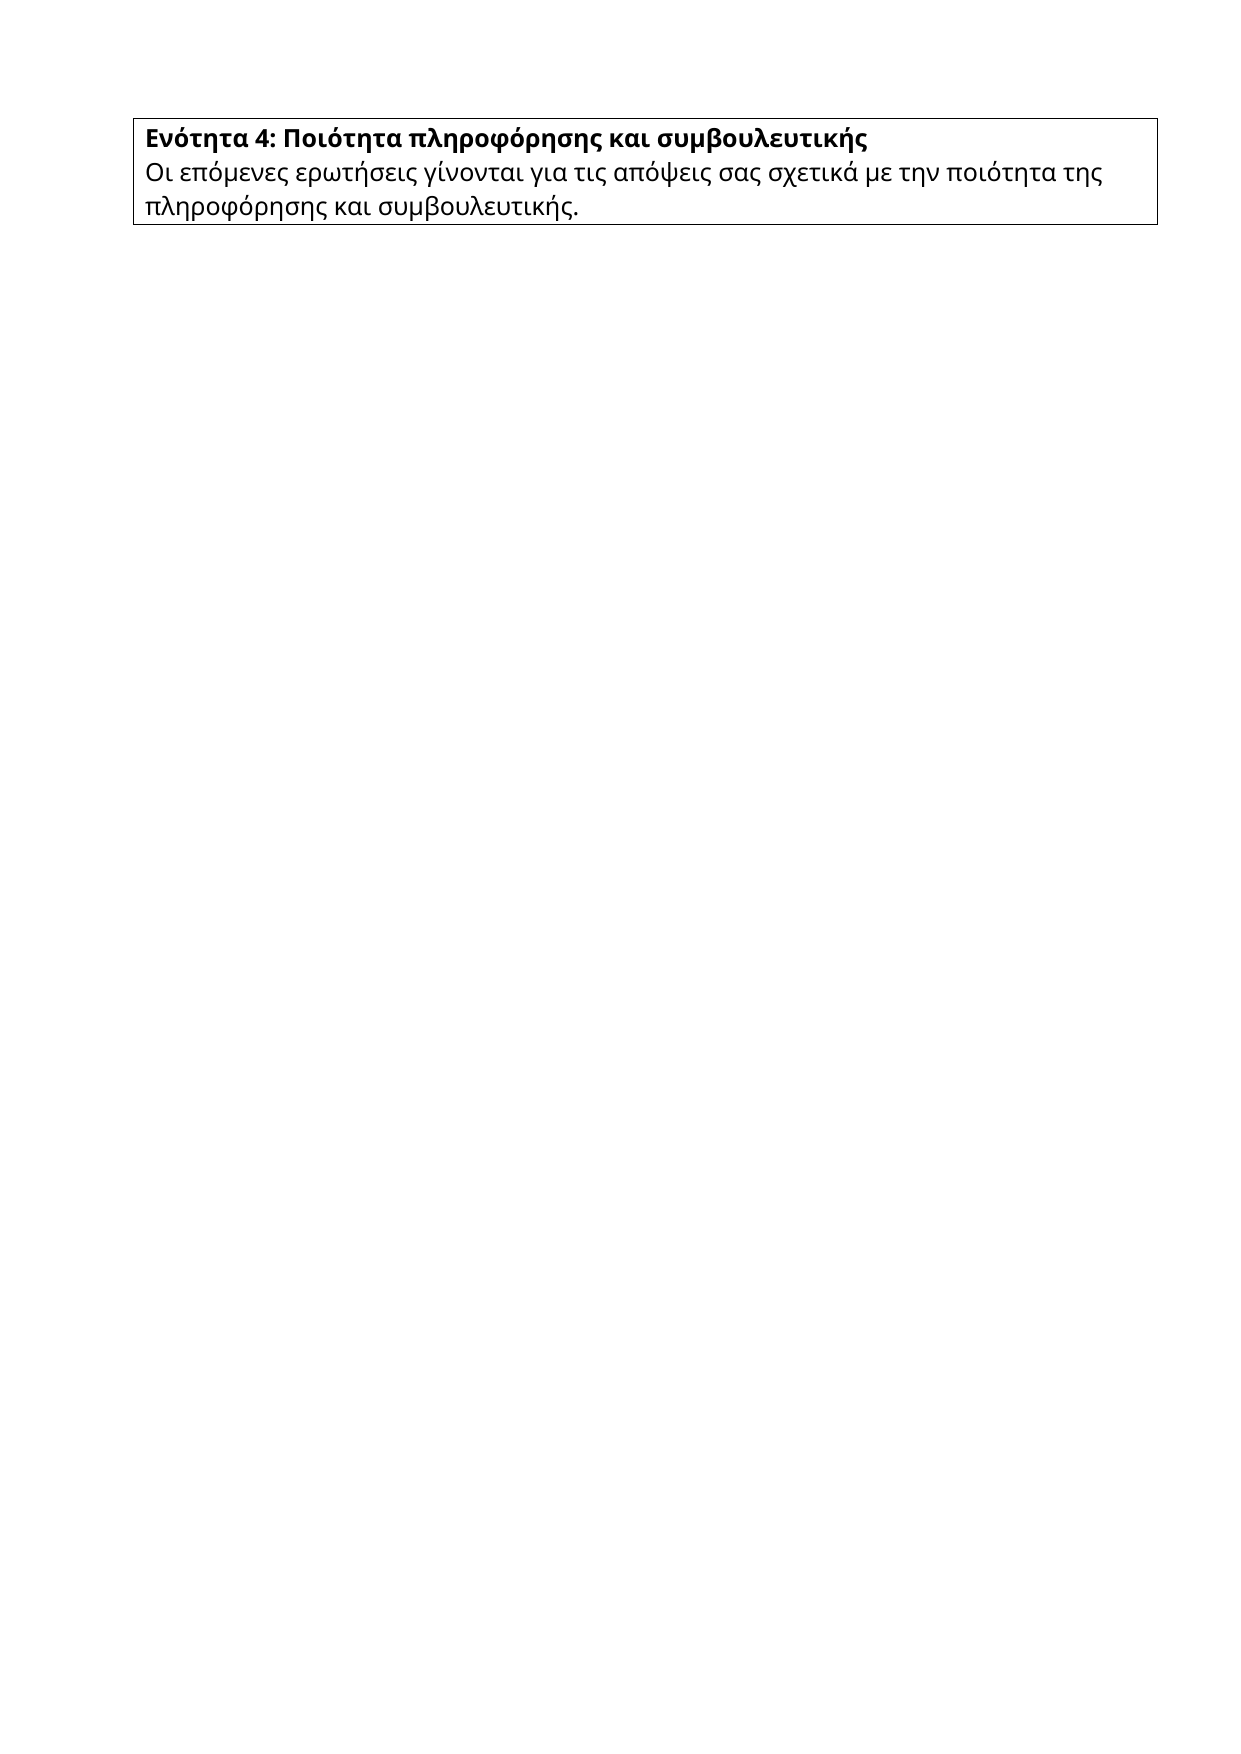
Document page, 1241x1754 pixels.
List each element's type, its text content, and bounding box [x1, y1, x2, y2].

table_header Ενότητα 4: Ποιότητα πληροφόρησης και συμβουλευτικής Οι επόμενες ερωτήσεις γίνονται για τις απόψεις σας σχετικά με την ποιότητα της πληροφόρησης και συμβουλευτικής. [134, 119, 1157, 224]
